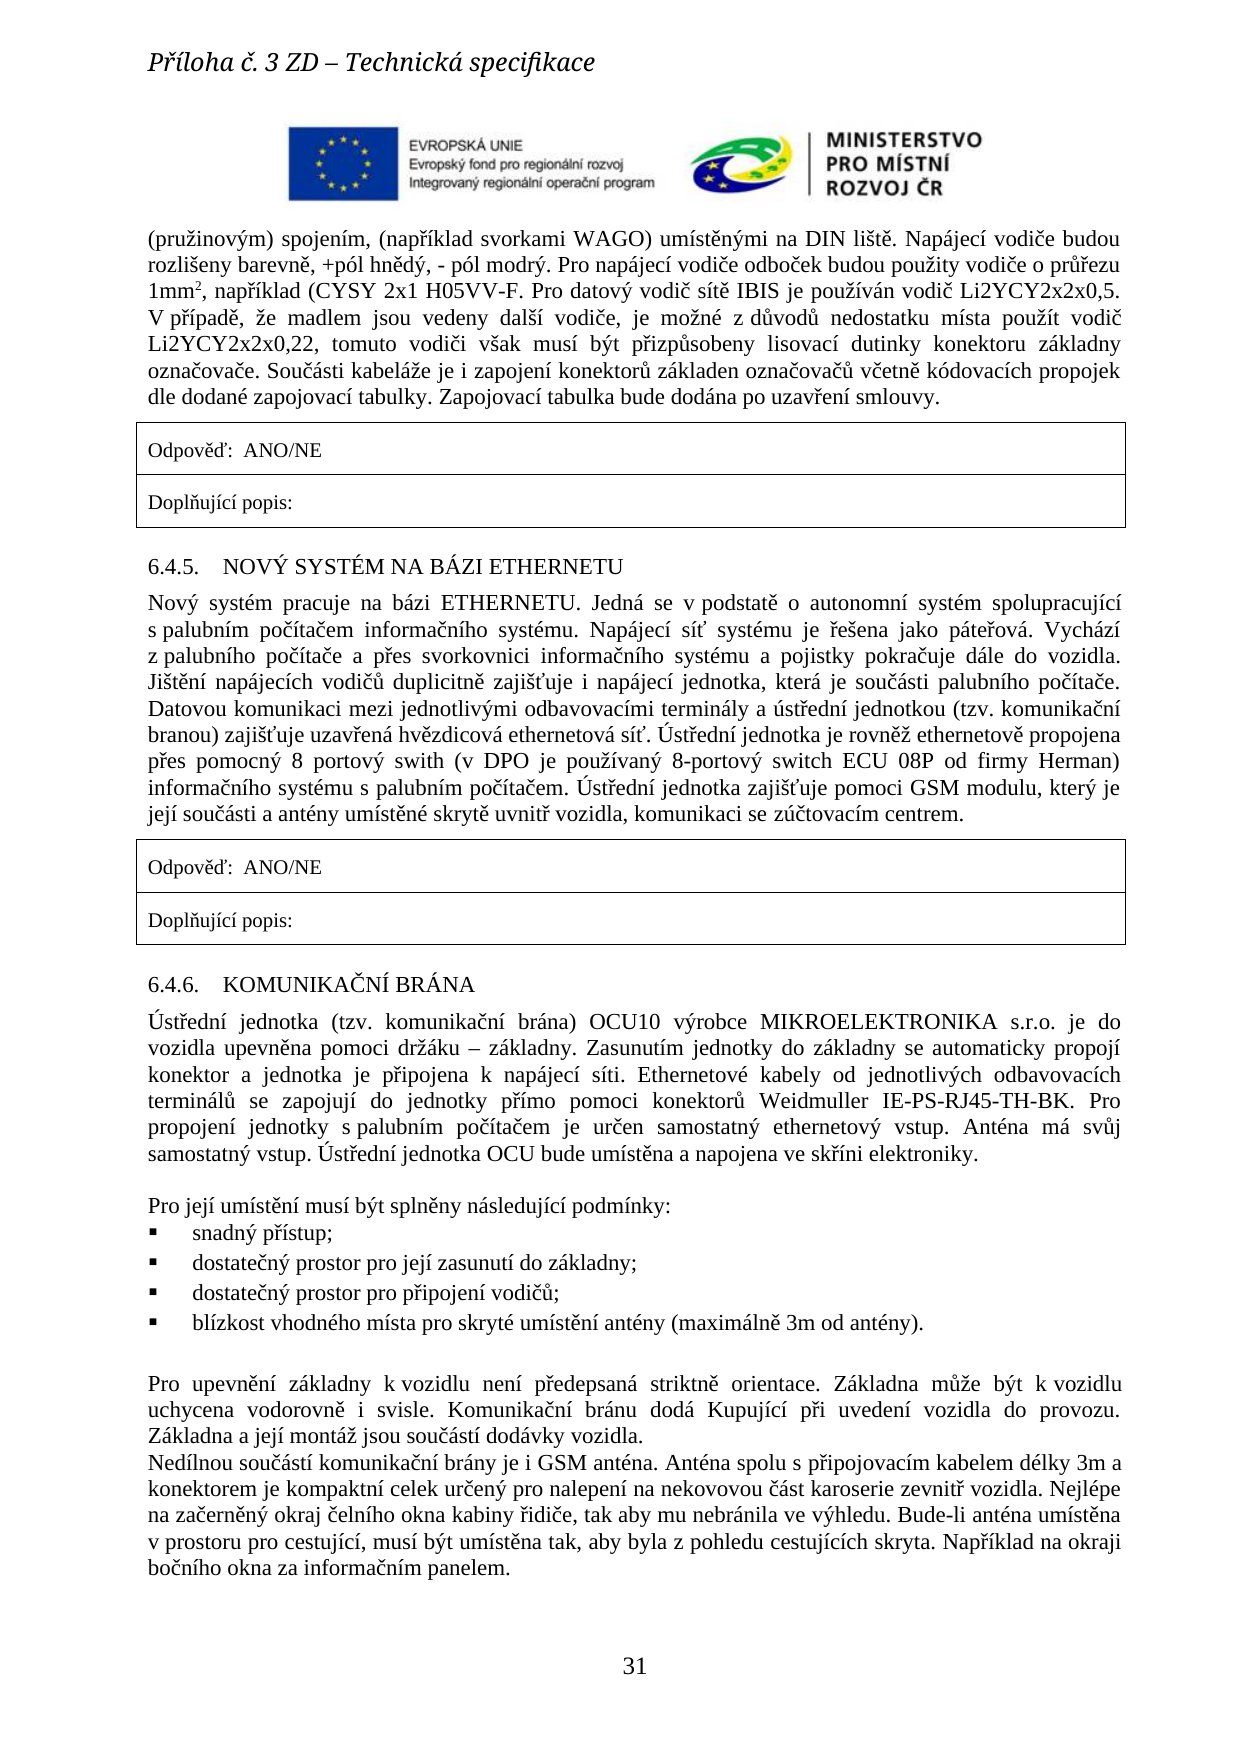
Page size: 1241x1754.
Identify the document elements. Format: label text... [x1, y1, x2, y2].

table_header Odpověď: ANO/NE [137, 423, 1125, 474]
list dostatečný prostor pro připojení vodičů; [148, 1279, 1122, 1306]
list snadný přístup; [148, 1219, 1122, 1245]
text Pro upevnění základny k vozidlu není předepsaná striktně orientace. Základna může být k vozidlu uchycena vodorovně i svisle. Komunikační bránu dodá Kupující při uvedení vozidla do provozu. Základna a její montáž jsou součástí dodávky vozidla. [148, 1370, 1122, 1449]
list Komunikační brána [148, 971, 1122, 998]
text Nedílnou součástí komunikační brány je i GSM anténa. Anténa spolu s připojovacím kabelem délky 3m a konektorem je kompaktní celek určený pro nalepení na nekovovou část karoserie zevnitř vozidla. Nejlépe na začerněný okraj čelního okna kabiny řidiče, tak aby mu nebránila ve výhledu. Bude-li anténa umístěna v prostoru pro cestující, musí být umístěna tak, aby byla z pohledu cestujících skryta. Například na okraji bočního okna za informačním panelem. [148, 1449, 1122, 1581]
list Nový systém na bázi ethernetu [148, 553, 1122, 579]
table_cell Doplňující popis: [137, 475, 1125, 527]
list dostatečný prostor pro její zasunutí do základny; [148, 1249, 1122, 1275]
table_cell Doplňující popis: [137, 893, 1125, 944]
text Ústřední jednotka (tzv. komunikační brána) OCU10 výrobce MIKROELEKTRONIKA s.r.o. je do vozidla upevněna pomoci držáku – základny. Zasunutím jednotky do základny se automaticky propojí konektor a jednotka je připojena k napájecí síti. Ethernetové kabely od jednotlivých odbavovacích terminálů se zapojují do jednotky přímo pomoci konektorů Weidmuller IE-PS-RJ45-TH-BK. Pro propojení jednotky s palubním počítačem je určen samostatný ethernetový vstup. Anténa má svůj samostatný vstup. Ústřední jednotka OCU bude umístěna a napojena ve skříni elektroniky. [148, 1008, 1122, 1166]
list blízkost vhodného místa pro skryté umístění antény (maximálně 3m od antény). [148, 1309, 1122, 1336]
text Pro její umístění musí být splněny následující podmínky: [148, 1192, 1122, 1219]
table_header Odpověď: ANO/NE [137, 840, 1125, 892]
text Nový systém pracuje na bázi ETHERNETU. Jedná se v podstatě o autonomní systém spolupracující s palubním počítačem informačního systému. Napájecí síť systému je řešena jako páteřová. Vychází z palubního počítače a přes svorkovnici informačního systému a pojistky pokračuje dále do vozidla. Jištění napájecích vodičů duplicitně zajišťuje i napájecí jednotka, která je součásti palubního počítače. Datovou komunikaci mezi jednotlivými odbavovacími terminály a ústřední jednotkou (tzv. komunikační branou) zajišťuje uzavřená hvězdicová ethernetová síť. Ústřední jednotka je rovněž ethernetově propojena přes pomocný 8 portový swith (v DPO je používaný 8-portový switch ECU 08P od firmy Herman) informačního systému s palubním počítačem. Ústřední jednotka zajišťuje pomoci GSM modulu, který je její součásti a antény umístěné skrytě uvnitř vozidla, komunikaci se zúčtovacím centrem. [148, 589, 1122, 827]
picture [265, 102, 1005, 225]
